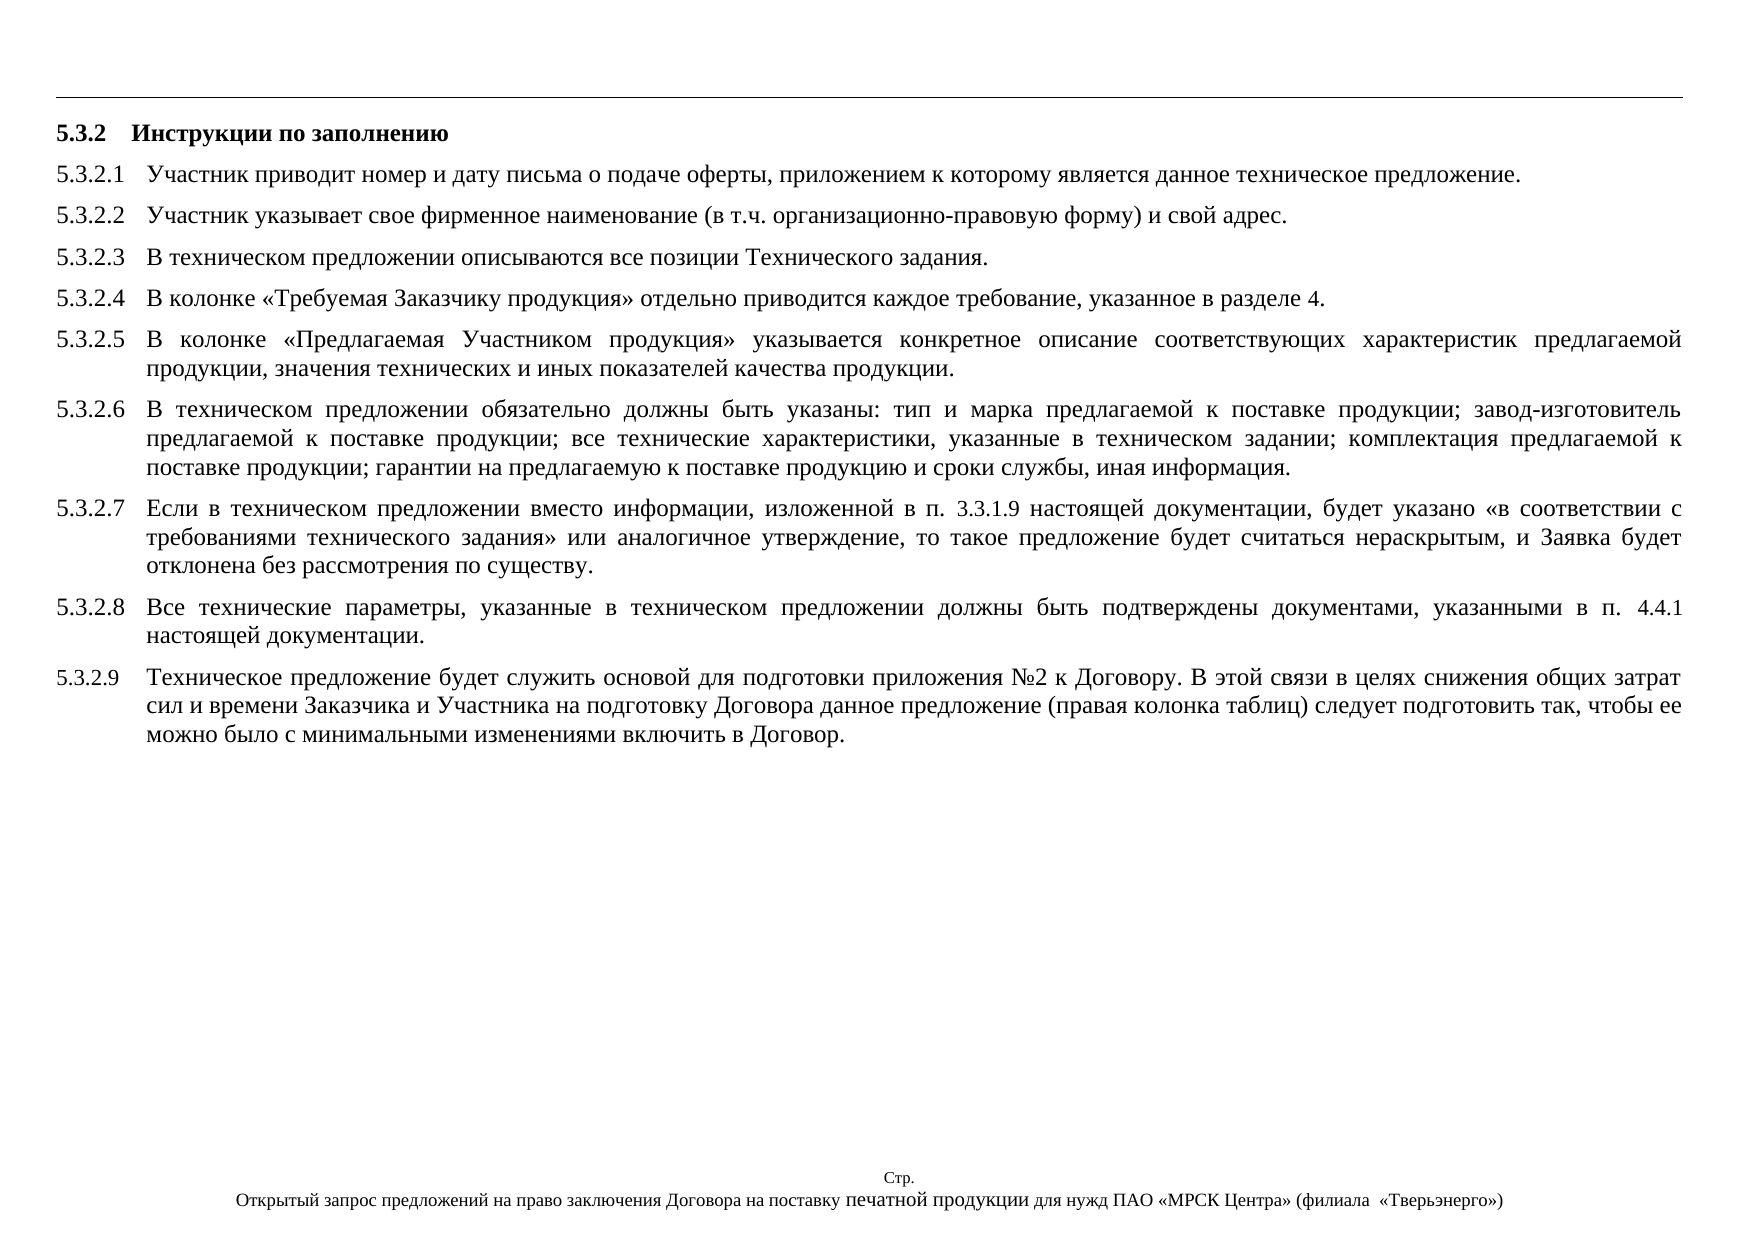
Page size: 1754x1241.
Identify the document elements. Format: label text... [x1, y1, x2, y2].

list Если в техническом предложении вместо информации, изложенной в п. 3.3.1.9 настоящей документации, будет указано «в соответствии с требованиями технического задания» или аналогичное утверждение, то такое предложение будет считаться нераскрытым, и Заявка будет отклонена без рассмотрения по существу. [56, 493, 1683, 579]
list Все технические параметры, указанные в техническом предложении должны быть подтверждены документами, указанными в п. 4.4.1 настоящей документации. [56, 592, 1683, 649]
list В колонке «Требуемая Заказчику продукция» отдельно приводится каждое требование, указанное в разделе 4. [56, 283, 1683, 312]
list Участник приводит номер и дату письма о подаче оферты, приложением к которому является данное техническое предложение. [56, 159, 1683, 188]
subtitle Инструкции по заполнению [56, 118, 1683, 147]
list В колонке «Предлагаемая Участником продукция» указывается конкретное описание соответствующих характеристик предлагаемой продукции, значения технических и иных показателей качества продукции. [56, 324, 1683, 382]
list В техническом предложении обязательно должны быть указаны: тип и марка предлагаемой к поставке продукции; завод-изготовитель предлагаемой к поставке продукции; все технические характеристики, указанные в техническом задании; комплектация предлагаемой к поставке продукции; гарантии на предлагаемую к поставке продукцию и сроки службы, иная информация. [56, 394, 1683, 481]
list В техническом предложении описываются все позиции Технического задания. [56, 242, 1683, 271]
list Участник указывает свое фирменное наименование (в т.ч. организационно-правовую форму) и свой адрес. [56, 201, 1683, 229]
list Техническое предложение будет служить основой для подготовки приложения №2 к Договору. В этой связи в целях снижения общих затрат сил и времени Заказчика и Участника на подготовку Договора данное предложение (правая колонка таблиц) следует подготовить так, чтобы ее можно было с минимальными изменениями включить в Договор. [56, 662, 1683, 748]
